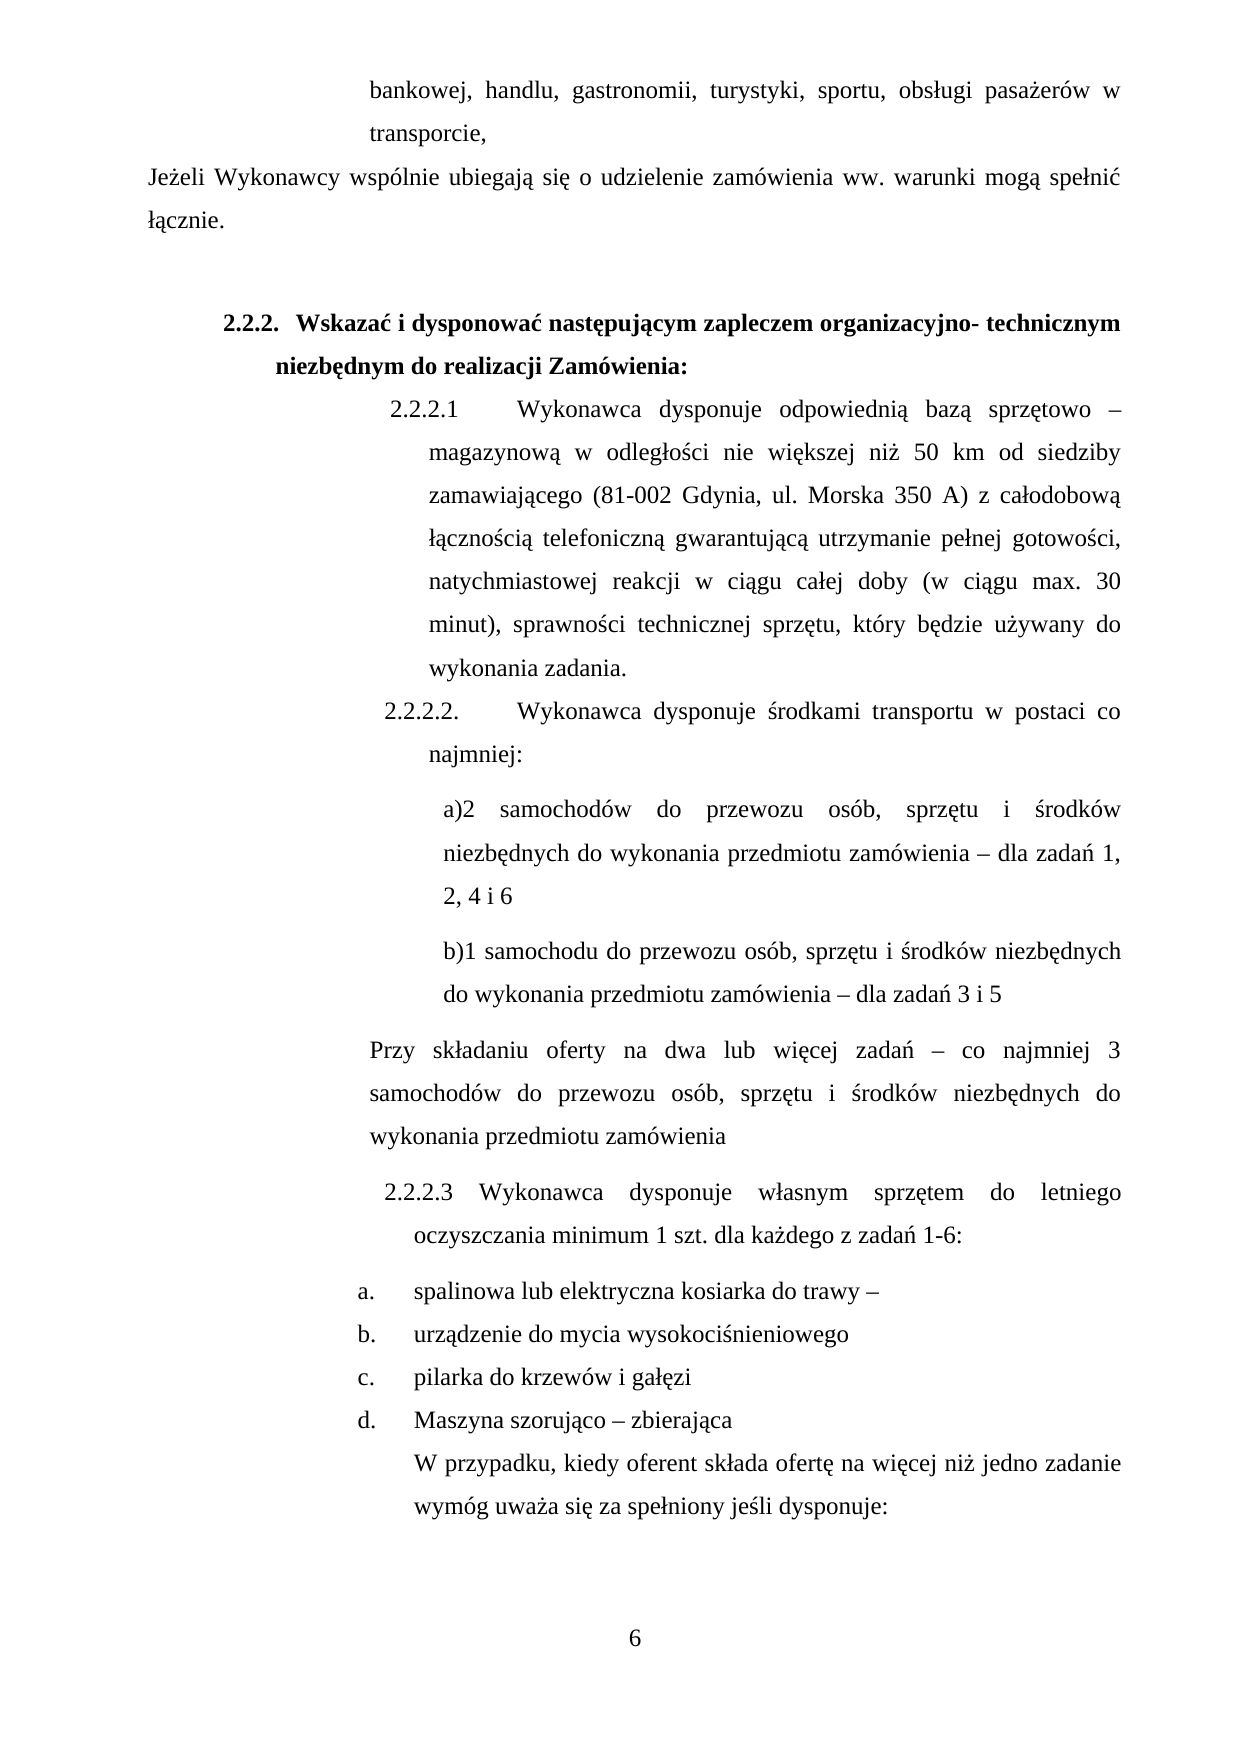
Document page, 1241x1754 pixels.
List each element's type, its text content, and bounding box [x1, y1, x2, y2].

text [369, 75, 1122, 147]
list Wskazać i dysponować następującym zapleczem organizacyjno- technicznym niezbędnym do realizacji Zamówienia: [223, 308, 1122, 379]
list Wykonawca dysponuje środkami transportu w postaci co najmniej: [384, 696, 1122, 768]
text a)2 samochodów do przewozu osób, sprzętu i środków niezbędnych do wykonania przedmiotu zamówienia – dla zadań 1, 2, 4 i 6 [443, 794, 1122, 909]
list Maszyna szorująco – zbierająca [357, 1405, 1122, 1434]
text Jeżeli Wykonawcy wspólnie ubiegają się o udzielenie zamówienia ww. warunki mogą spełnić łącznie. [148, 162, 1122, 233]
text W przypadku, kiedy oferent składa ofertę na więcej niż jedno zadanie wymóg uważa się za spełniony jeśli dysponuje: [414, 1448, 1122, 1520]
list urządzenie do mycia wysokociśnieniowego [357, 1319, 1122, 1348]
list spalinowa lub elektryczna kosiarka do trawy – [357, 1276, 1122, 1304]
list Wykonawca dysponuje odpowiednią bazą sprzętowo – magazynową w odległości nie większej niż 50 km od siedziby zamawiającego (81-002 Gdynia, ul. Morska 350 A) z całodobową łącznością telefoniczną gwarantującą utrzymanie pełnej gotowości, natychmiastowej reakcji w ciągu całej doby (w ciągu max. 30 minut), sprawności technicznej sprzętu, który będzie używany do wykonania zadania. [390, 394, 1122, 681]
list pilarka do krzewów i gałęzi [357, 1362, 1122, 1391]
text 2.2.2.3 Wykonawca dysponuje własnym sprzętem do letniego oczyszczania minimum 1 szt. dla każdego z zadań 1-6: [384, 1177, 1122, 1249]
text Przy składaniu oferty na dwa lub więcej zadań – co najmniej 3 samochodów do przewozu osób, sprzętu i środków niezbędnych do wykonania przedmiotu zamówienia [369, 1035, 1122, 1150]
text b)1 samochodu do przewozu osób, sprzętu i środków niezbędnych do wykonania przedmiotu zamówienia – dla zadań 3 i 5 [443, 936, 1122, 1008]
